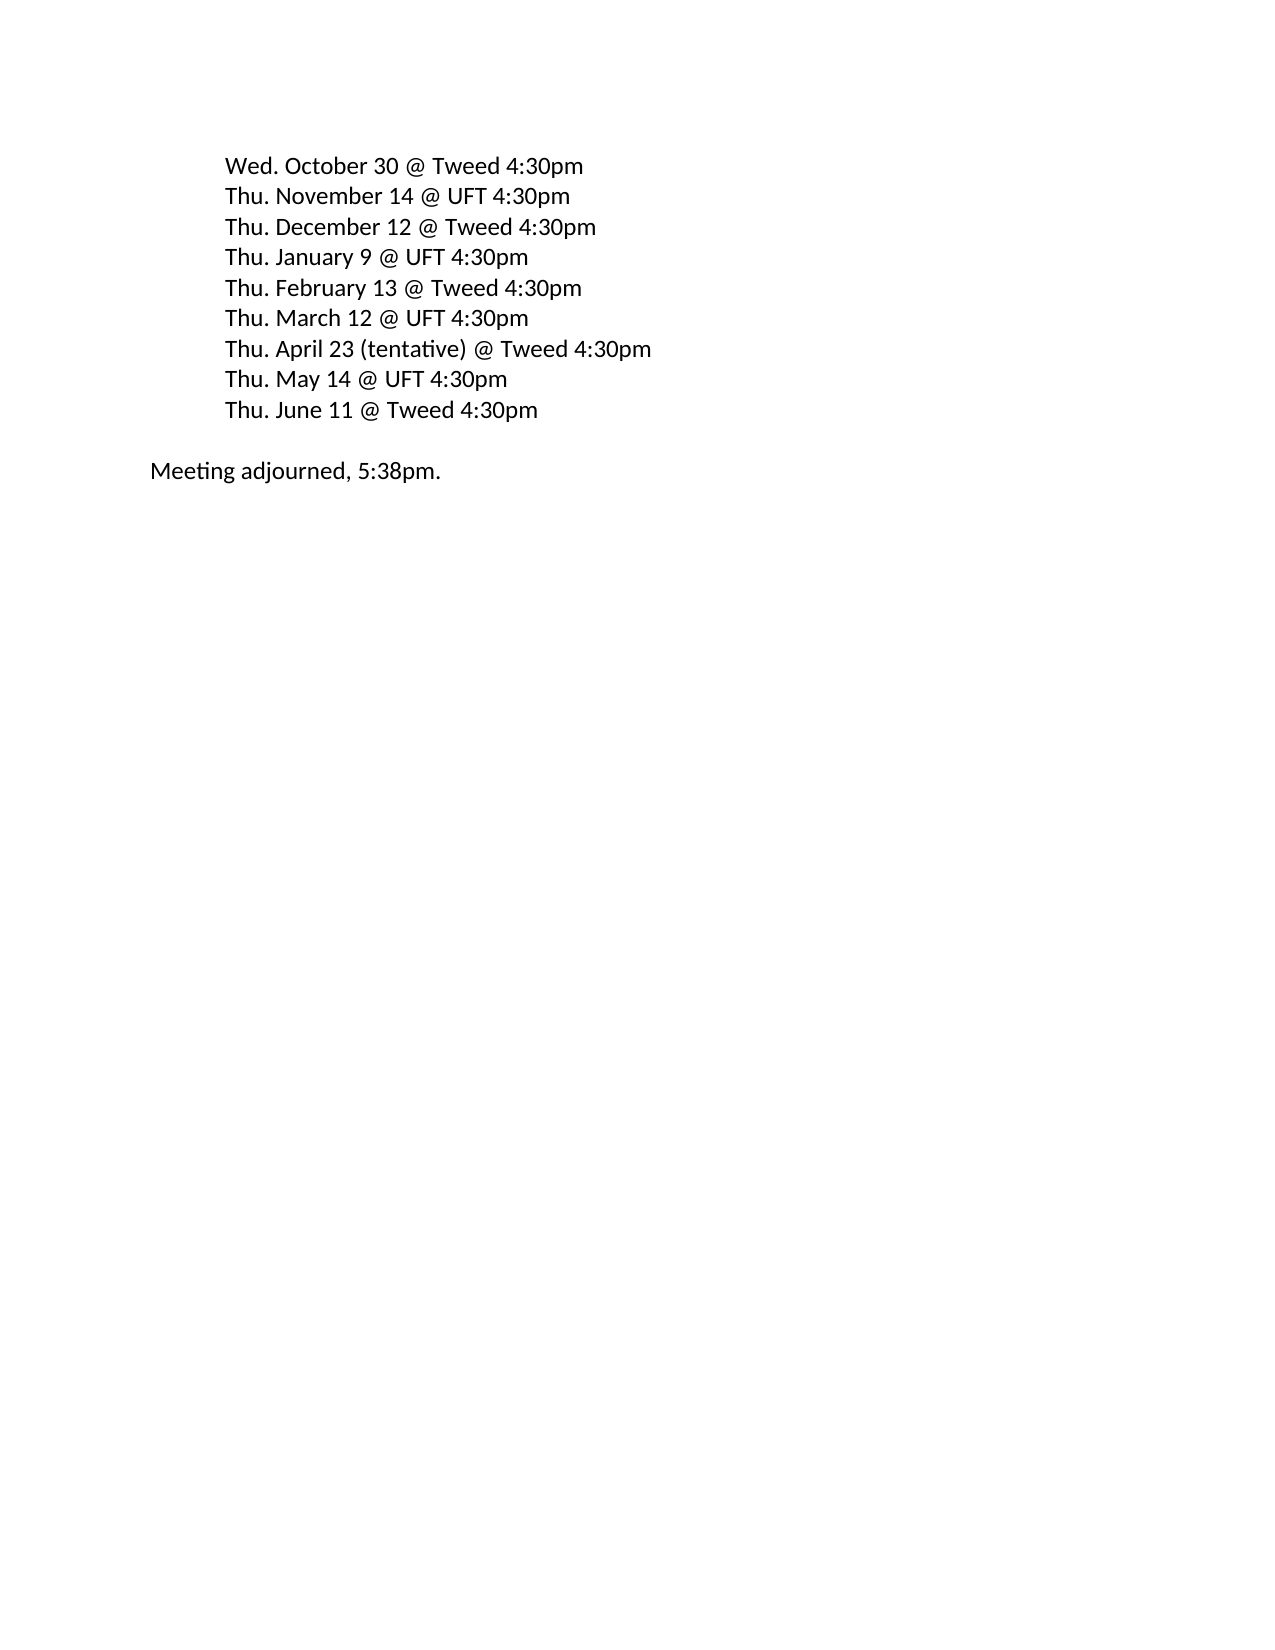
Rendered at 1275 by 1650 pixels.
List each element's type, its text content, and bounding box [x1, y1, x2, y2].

text Wed. October 30 @ Tweed 4:30pm [225, 150, 1125, 181]
text Thu. January 9 @ UFT 4:30pm [225, 242, 1125, 272]
text Thu. December 12 @ Tweed 4:30pm [225, 211, 1125, 242]
text Thu. May 14 @ UFT 4:30pm [225, 364, 1125, 394]
text Thu. November 14 @ UFT 4:30pm [225, 181, 1125, 211]
text Thu. March 12 @ UFT 4:30pm [225, 303, 1125, 333]
text Thu. February 13 @ Tweed 4:30pm [225, 272, 1125, 303]
text Thu. April 23 (tentative) @ Tweed 4:30pm [225, 333, 1125, 364]
text Thu. June 11 @ Tweed 4:30pm [225, 394, 1125, 425]
text Meeting adjourned, 5:38pm. [150, 455, 1125, 486]
